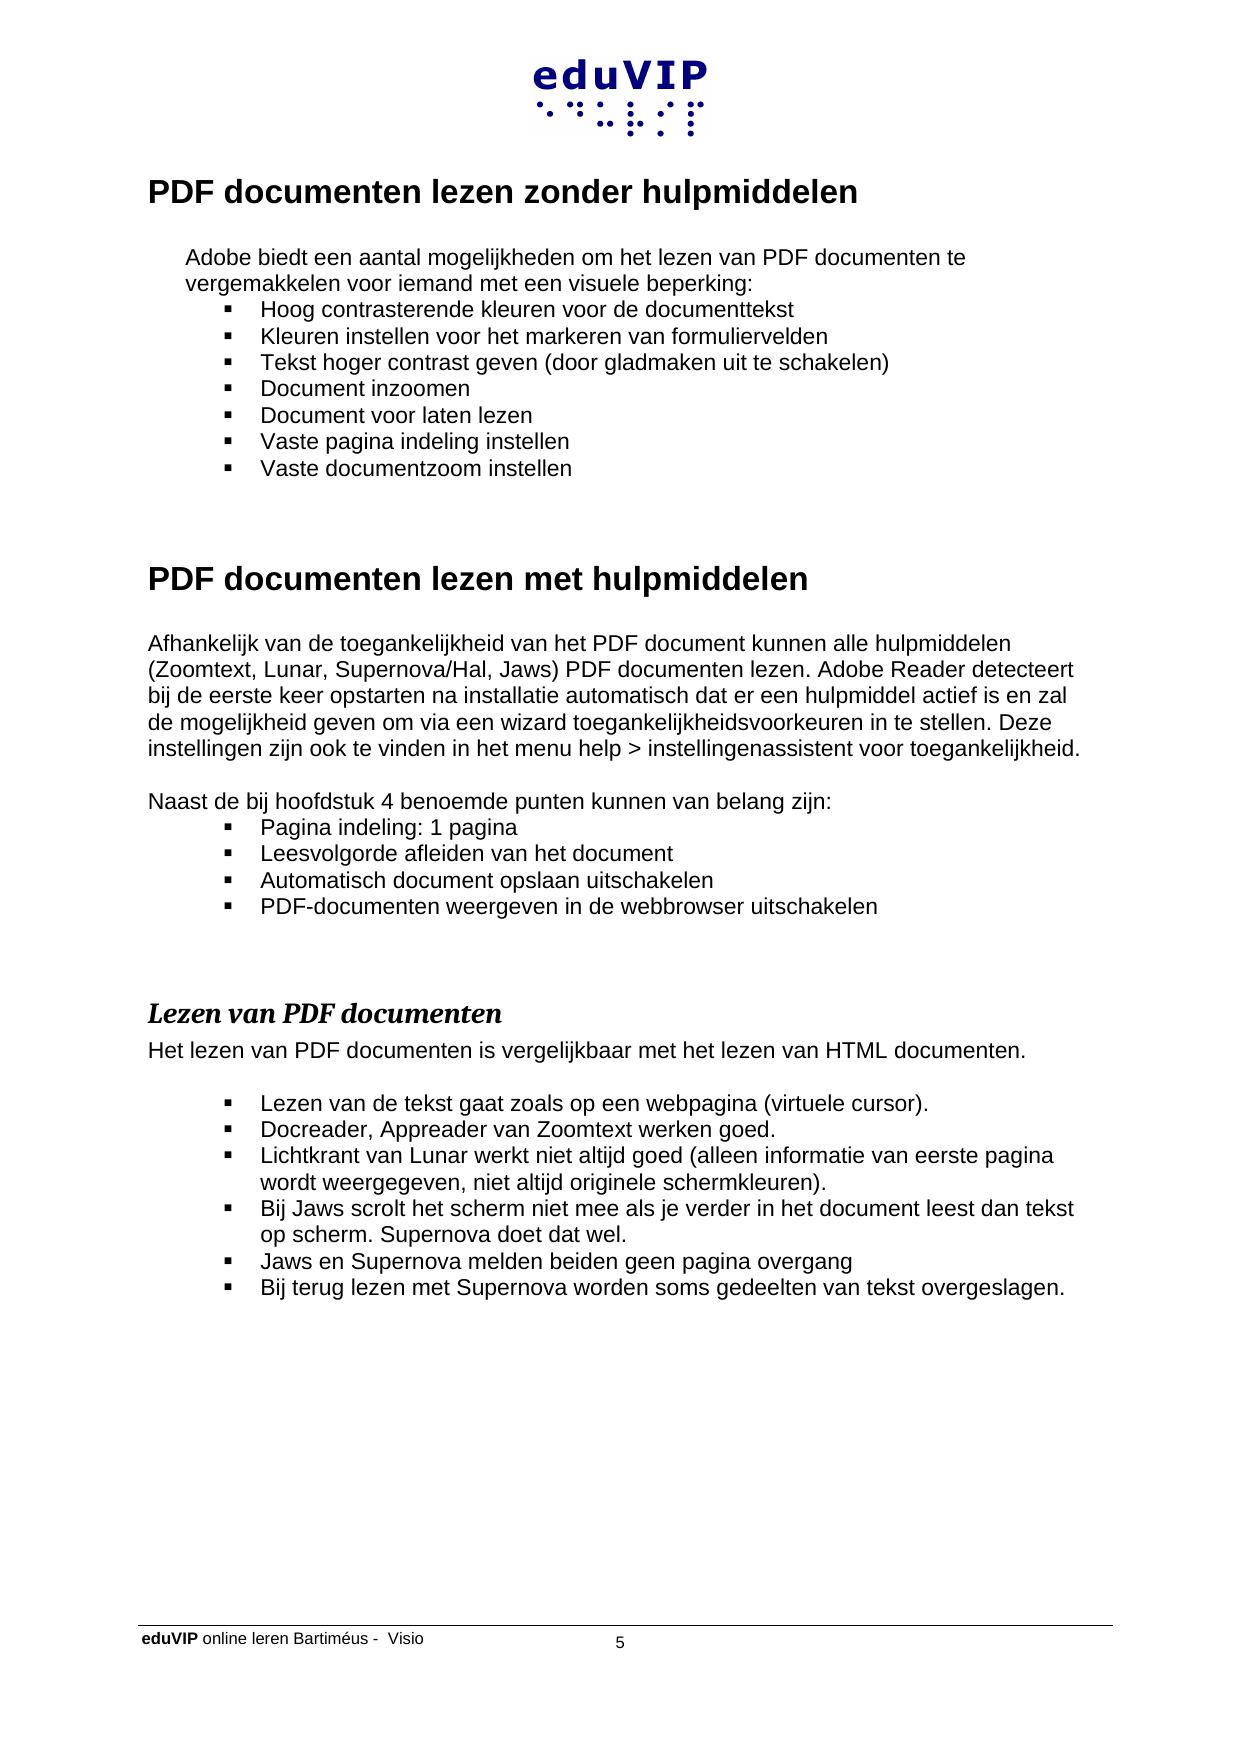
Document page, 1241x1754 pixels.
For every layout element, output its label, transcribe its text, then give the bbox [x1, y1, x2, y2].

list Docreader, Appreader van Zoomtext werken goed. [223, 1116, 1093, 1142]
list Lezen van de tekst gaat zoals op een webpagina (virtuele cursor). [223, 1090, 1093, 1116]
subtitle PDF documenten lezen met hulpmiddelen [148, 558, 1093, 597]
list Vaste documentzoom instellen [223, 454, 1093, 481]
list Vaste pagina indeling instellen [223, 428, 1093, 454]
list Bij terug lezen met Supernova worden soms gedeelten van tekst overgeslagen. [223, 1274, 1093, 1301]
list Document voor laten lezen [223, 402, 1093, 428]
list Document inzoomen [223, 375, 1093, 402]
list Bij Jaws scrolt het scherm niet mee als je verder in het document leest dan tekst op scherm. Supernova doet dat wel. [223, 1195, 1093, 1248]
list Pagina indeling: 1 pagina [223, 814, 1093, 840]
list Leesvolgorde afleiden van het document [223, 840, 1093, 867]
text Adobe biedt een aantal mogelijkheden om het lezen van PDF documenten te vergemakkelen voor iemand met een visuele beperking: [185, 244, 1093, 296]
list Jaws en Supernova melden beiden geen pagina overgang [223, 1248, 1093, 1274]
picture [528, 54, 712, 142]
list Hoog contrasterende kleuren voor de documenttekst [223, 296, 1093, 323]
text Afhankelijk van de toegankelijkheid van het PDF document kunnen alle hulpmiddelen (Zoomtext, Lunar, Supernova/Hal, Jaws) PDF documenten lezen. Adobe Reader detecteert bij de eerste keer opstarten na installatie automatisch dat er een hulpmiddel actief is en zal de mogelijkheid geven om via een wizard toegankelijkheidsvoorkeuren in te stellen. Deze instellingen zijn ook te vinden in het menu help > instellingenassistent voor toegankelijkheid. [148, 629, 1093, 761]
list Lichtkrant van Lunar werkt niet altijd goed (alleen informatie van eerste pagina wordt weergegeven, niet altijd originele schermkleuren). [223, 1142, 1093, 1195]
subtitle PDF documenten lezen zonder hulpmiddelen [148, 173, 1093, 211]
list Kleuren instellen voor het markeren van formuliervelden [223, 323, 1093, 349]
list Automatisch document opslaan uitschakelen [223, 867, 1093, 893]
text Het lezen van PDF documenten is vergelijkbaar met het lezen van HTML documenten. [148, 1037, 1093, 1063]
text Naast de bij hoofdstuk 4 benoemde punten kunnen van belang zijn: [148, 788, 1093, 814]
list PDF-documenten weergeven in de webbrowser uitschakelen [223, 893, 1093, 919]
subtitle Lezen van PDF documenten [148, 997, 1093, 1031]
list Tekst hoger contrast geven (door gladmaken uit te schakelen) [223, 349, 1093, 375]
